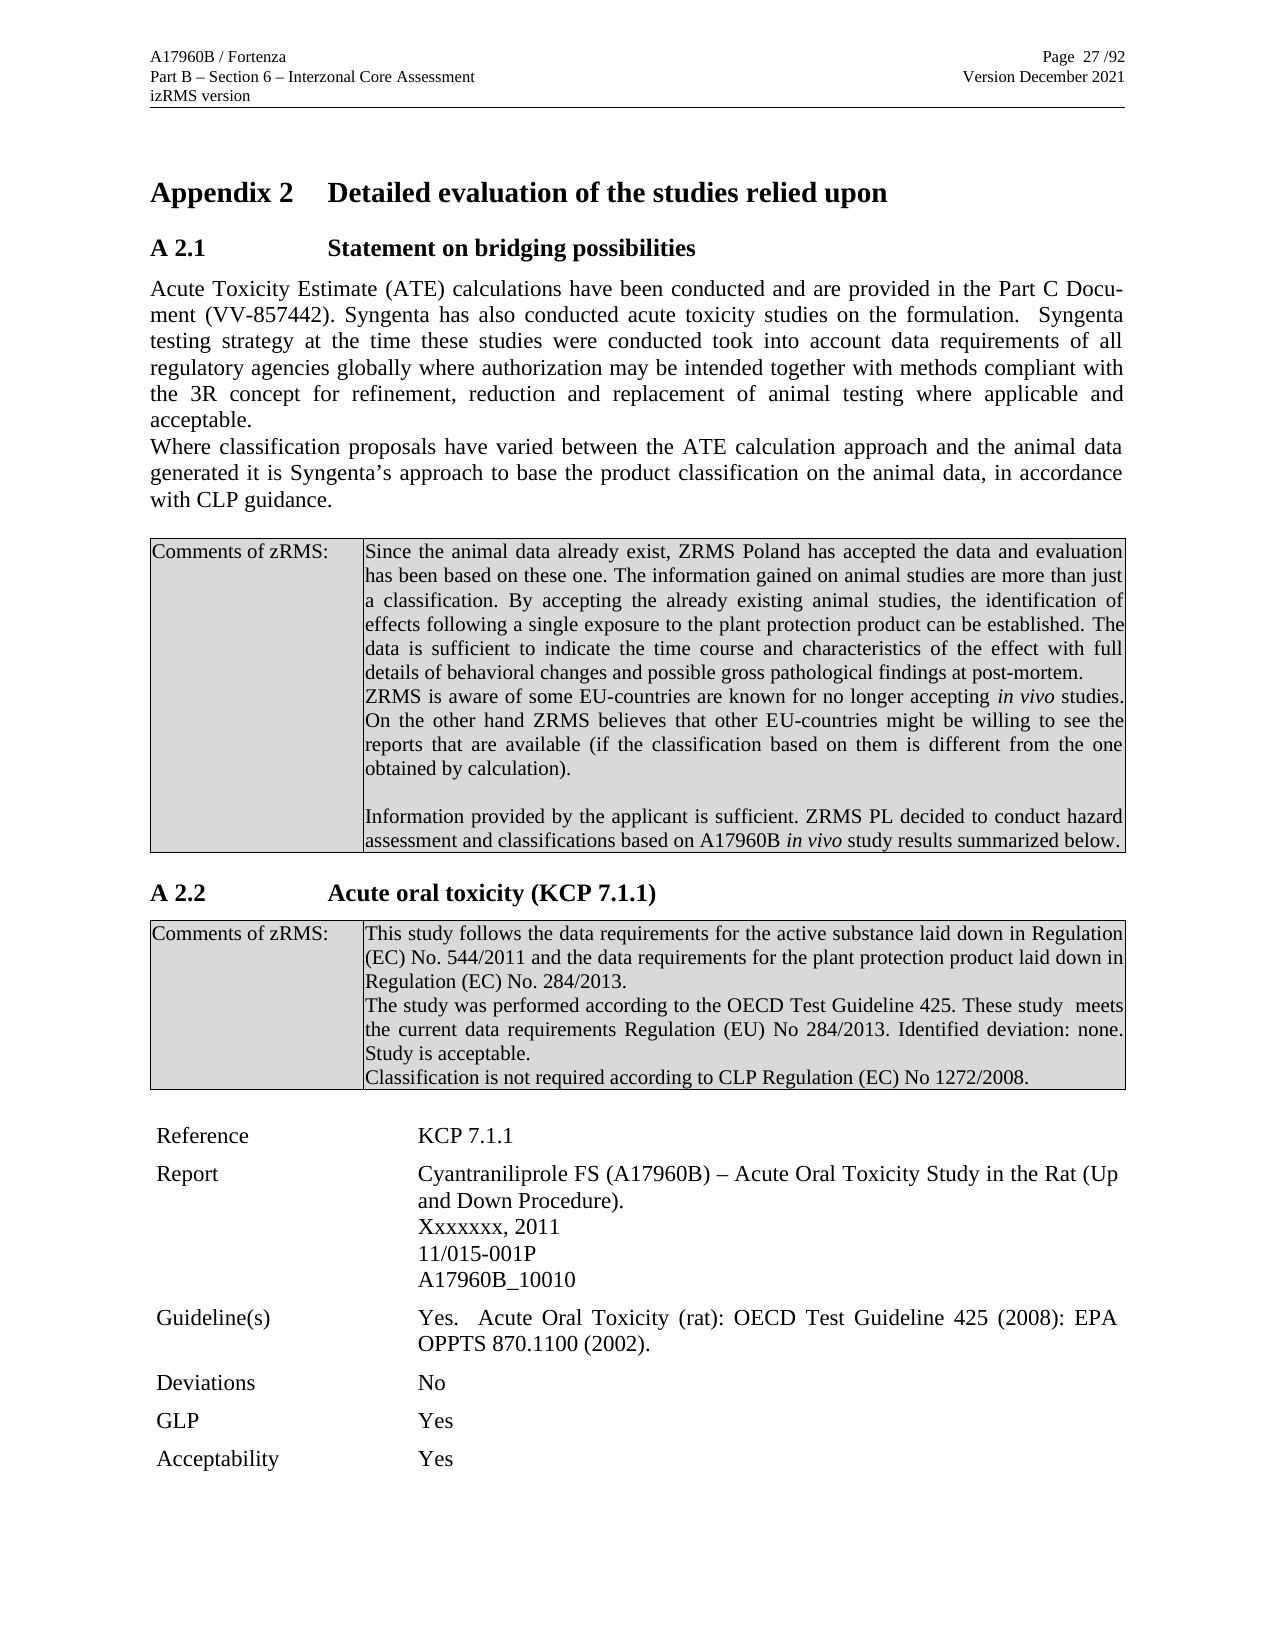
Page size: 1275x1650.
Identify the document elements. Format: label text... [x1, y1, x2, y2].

text Detailed evaluation of the studies relied upon [150, 175, 1125, 208]
table_cell Acceptability [150, 1439, 412, 1477]
table_cell Cyantraniliprole FS (A17960B) – Acute Oral Toxicity Study in the Rat (Up and Down Procedure). Xxxxxxx, 2011 11/015-001P A17960B_10010 [412, 1155, 1125, 1298]
table_header Reference [150, 1116, 412, 1154]
table_header KCP 7.1.1 [412, 1116, 1125, 1154]
text Statement on bridging possibilities [150, 233, 1125, 262]
text Acute oral toxicity (KCP 7.1.1) [150, 878, 1125, 907]
text Where classification proposals have varied between the ATE calculation approach and the animal data generated it is Syngenta’s approach to base the product classification on the animal data, in accordance with CLP guidance. [150, 433, 1125, 512]
table_cell GLP [150, 1401, 412, 1439]
table_cell Yes [412, 1401, 1125, 1439]
table_cell Deviations [150, 1363, 412, 1401]
text Acute Toxicity Estimate (ATE) calculations have been conducted and are provided in the Part C Docu-ment (VV-857442). Syngenta has also conducted acute toxicity studies on the formulation. Syngenta testing strategy at the time these studies were conducted took into account data requirements of all regulatory agencies globally where authorization may be intended together with methods compliant with the 3R concept for refinement, reduction and replacement of animal testing where applicable and acceptable. [150, 275, 1125, 433]
table_header Comments of zRMS: [151, 539, 363, 852]
table_cell Report [150, 1155, 412, 1298]
table_header This study follows the data requirements for the active substance laid down in Regulation (EC) No. 544/2011 and the data requirements for the plant protection product laid down in Regulation (EC) No. 284/2013. The study was performed according to the OECD Test Guideline 425. These study meets the current data requirements Regulation (EU) No 284/2013. Identified deviation: none. Study is acceptable. Classification is not required according to CLP Regulation (EC) No 1272/2008. [364, 921, 1125, 1089]
table_header Comments of zRMS: [151, 921, 363, 1089]
table_cell Yes [412, 1439, 1125, 1477]
table_header Since the animal data already exist, ZRMS Poland has accepted the data and evaluation has been based on these one. The information gained on animal studies are more than just a classification. By accepting the already existing animal studies, the identification of effects following a single exposure to the plant protection product can be established. The data is sufficient to indicate the time course and characteristics of the effect with full details of behavioral changes and possible gross pathological findings at post-mortem. ZRMS is aware of some EU-countries are known for no longer accepting in vivo studies. On the other hand ZRMS believes that other EU-countries might be willing to see the reports that are available (if the classification based on them is different from the one obtained by calculation). Information provided by the applicant is sufficient. ZRMS PL decided to conduct hazard assessment and classifications based on A17960B in vivo study results summarized below. [364, 539, 1125, 852]
table_cell No [412, 1363, 1125, 1401]
table_cell Yes. Acute Oral Toxicity (rat): OECD Test Guideline 425 (2008): EPA OPPTS 870.1100 (2002). [412, 1298, 1125, 1363]
table_cell Guideline(s) [150, 1298, 412, 1363]
